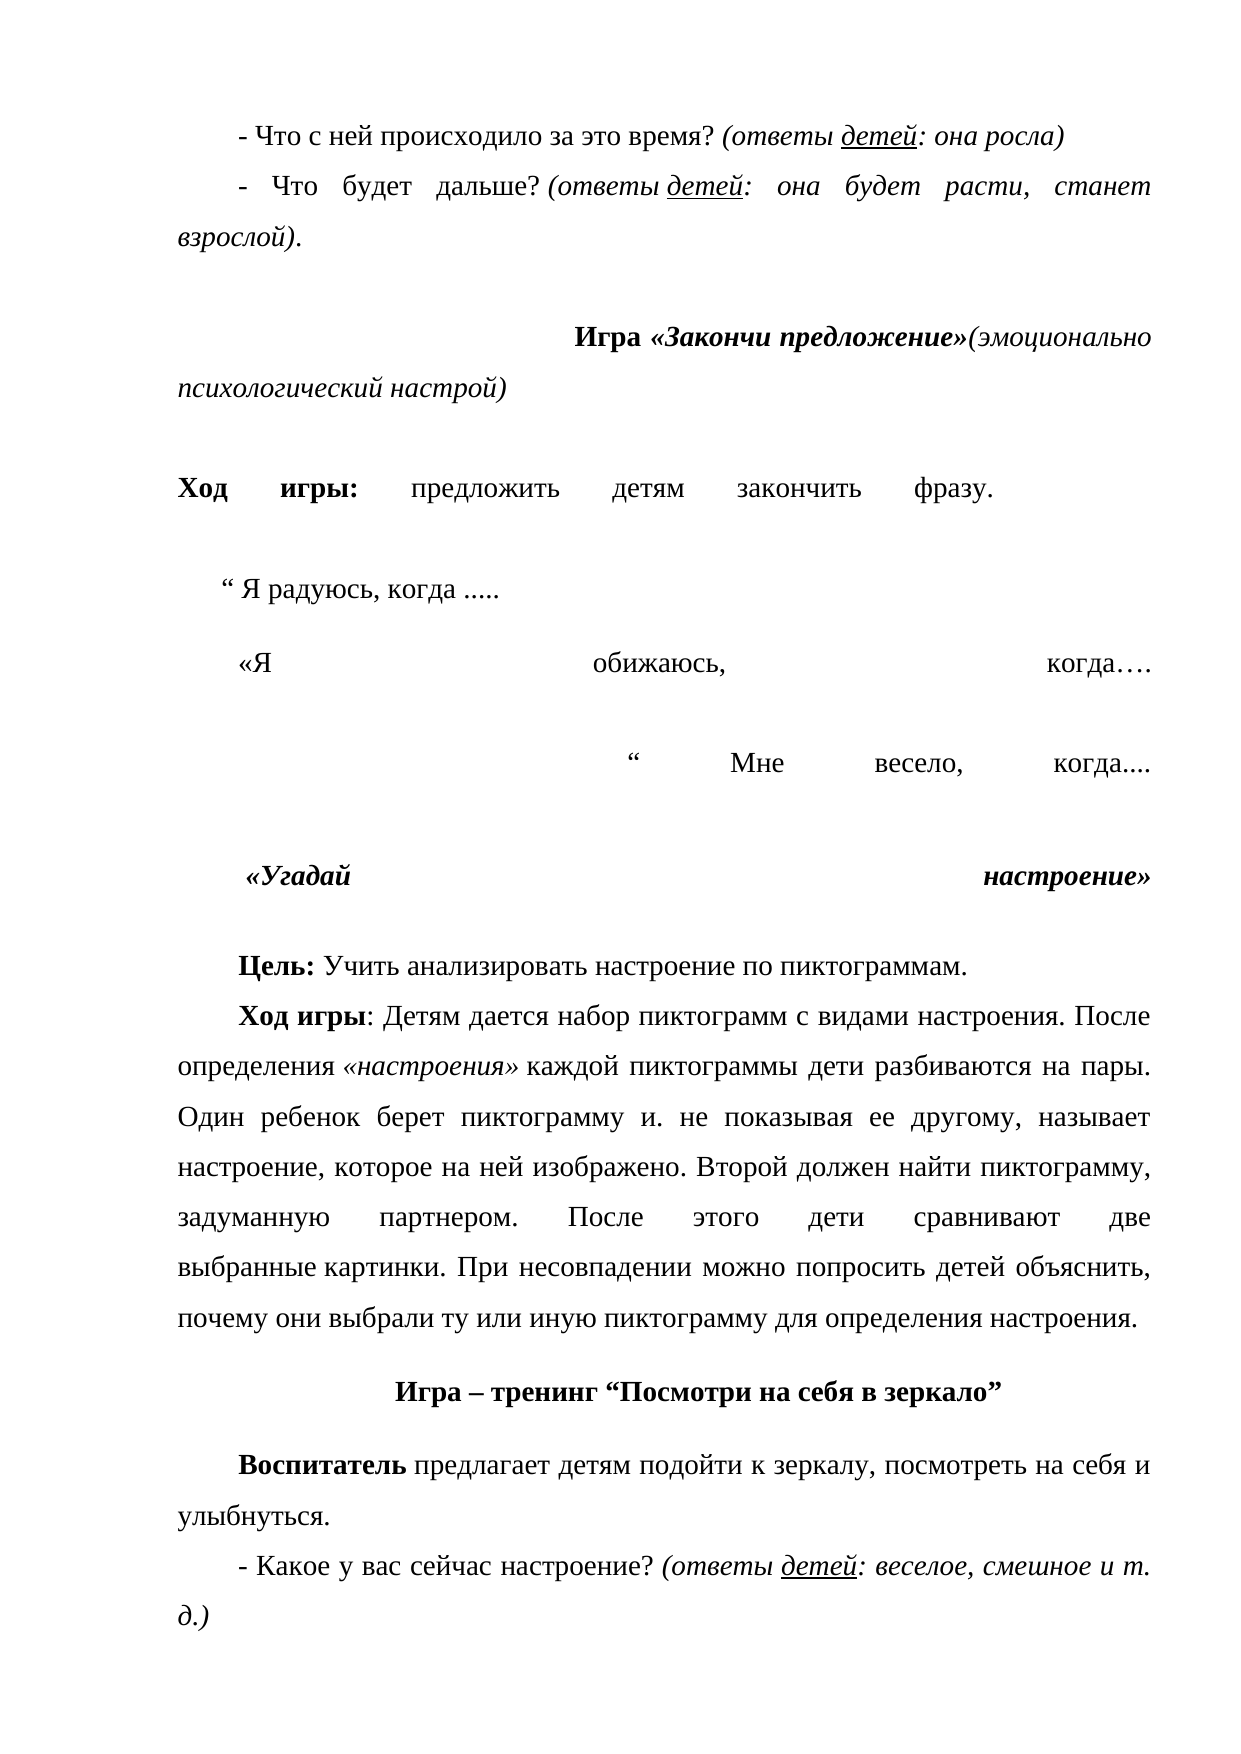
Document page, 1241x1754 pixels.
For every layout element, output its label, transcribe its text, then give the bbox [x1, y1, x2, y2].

text Цель: Учить анализировать настроение по пиктограммам. [177, 948, 1152, 981]
text Ход игры: Детям дается набор пиктограмм с видами настроения. После определения «настроения» каждой пиктограммы дети разбиваются на пары. Один ребенок берет пиктограмму и. не показывая ее другому, называет настроение, которое на ней изображено. Второй должен найти пиктограмму, задуманную партнером. После этого дети сравнивают две выбранные картинки. При несовпадении можно попросить детей объяснить, почему они выбрали ту или иную пиктограмму для определения настроения. [177, 998, 1152, 1333]
text Ход игры: предложить детям закончить фразу. “ Я радуюсь, когда ..... [177, 420, 1152, 604]
text - Какое у вас сейчас настроение? (ответы детей: веселое, смешное и т. д.) [177, 1548, 1152, 1632]
text - Что будет дальше? (ответы детей: она будет расти, станет взрослой). [177, 168, 1152, 252]
text Игра – тренинг “Посмотри на себя в зеркало” [177, 1374, 1152, 1407]
text Игра «Закончи предложение»(эмоционально психологический настрой) [177, 319, 1152, 403]
text «Я обижаюсь, когда…. “ Мне весело, когда.... [177, 645, 1152, 821]
text - Что с ней происходило за это время? (ответы детей: она росла) [177, 118, 1152, 152]
text Воспитатель предлагает детям подойти к зеркалу, посмотреть на себя и улыбнуться. [177, 1447, 1152, 1531]
text «Угадай настроение» [177, 858, 1152, 934]
